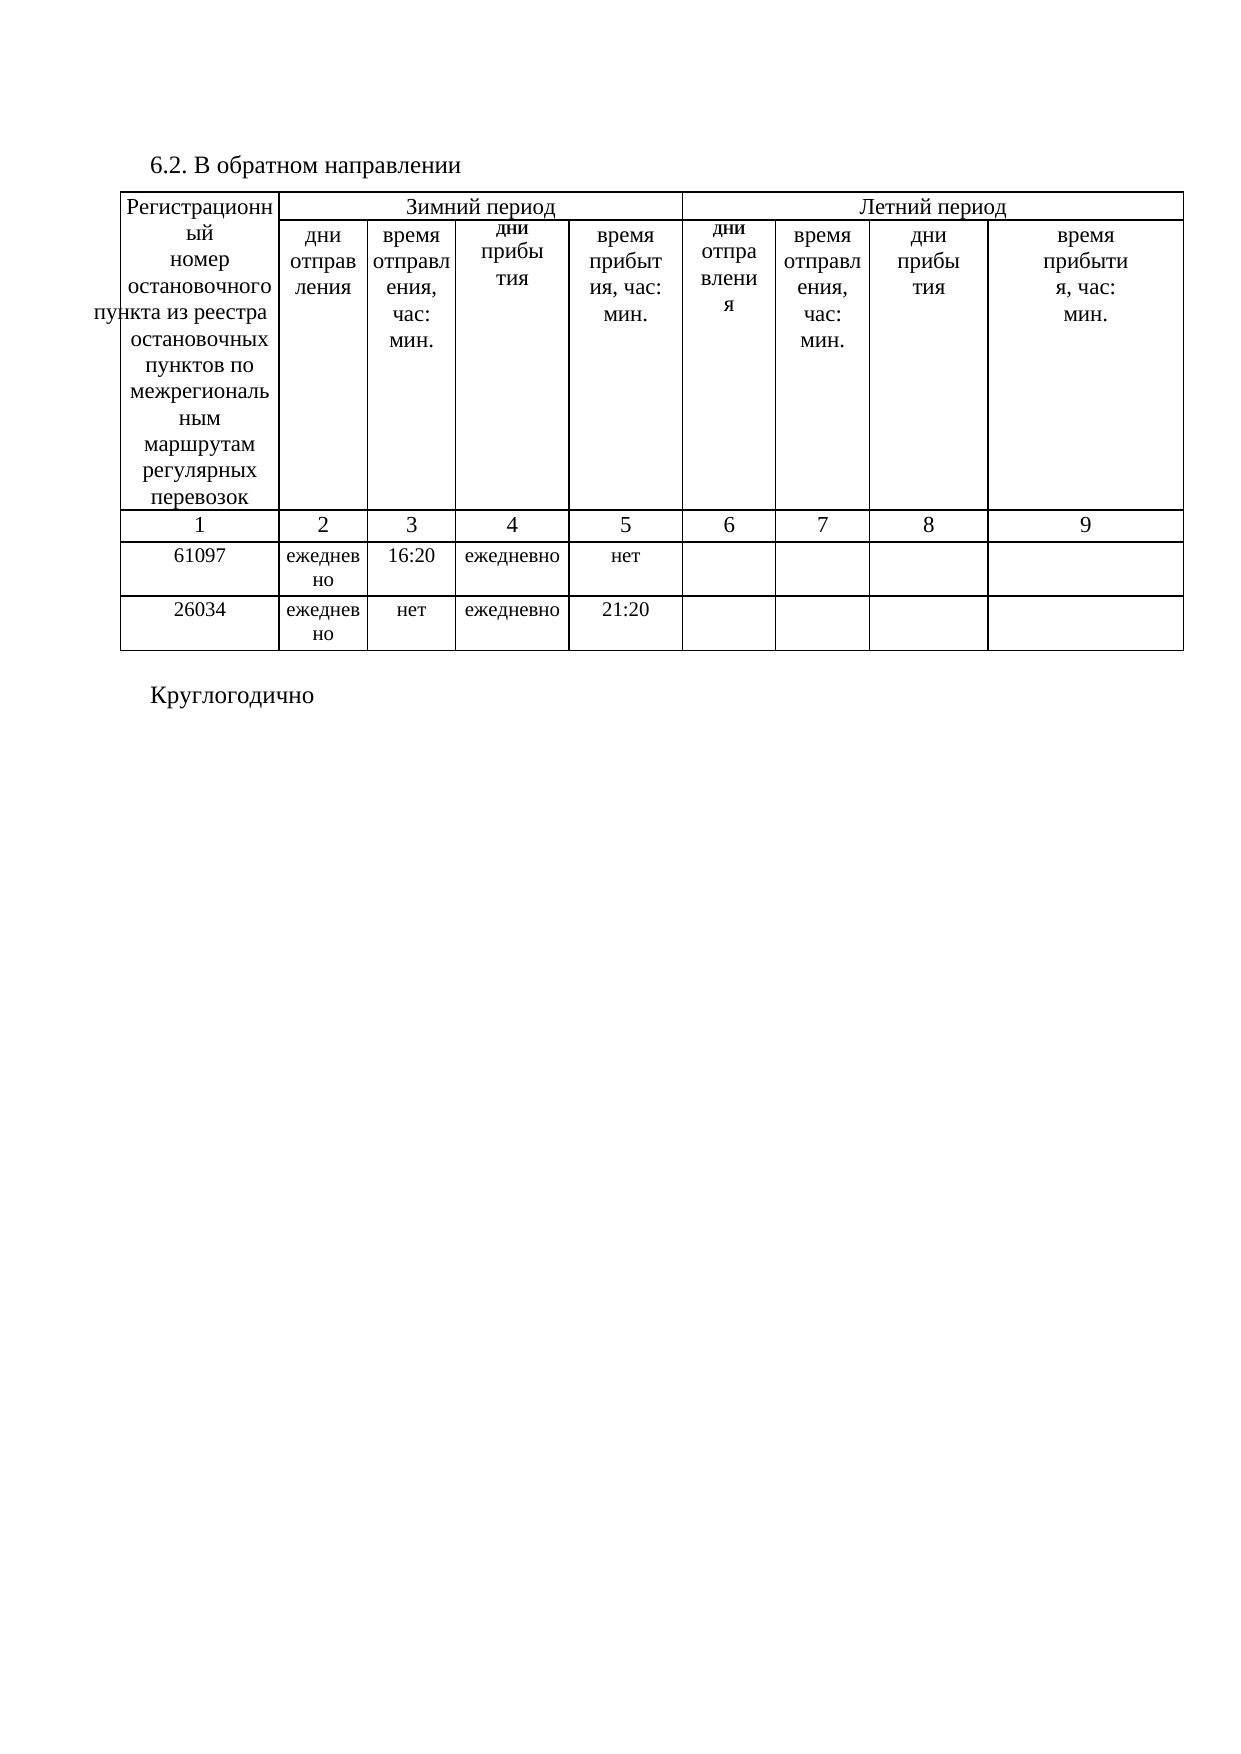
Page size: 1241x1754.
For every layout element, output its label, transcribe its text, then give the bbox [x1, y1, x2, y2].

table_cell время отправл ения, час: мин. [776, 221, 869, 509]
text 6.2. В обратном направлении [150, 150, 1090, 179]
table_cell ДНИ прибы тия [456, 221, 568, 509]
table_cell 16:20 [368, 543, 455, 595]
table_cell ДНИ отпра влени я [683, 221, 775, 509]
table_cell [683, 597, 775, 650]
table_cell дни прибы тия [870, 221, 987, 509]
table_cell 5 [570, 511, 682, 541]
table_cell [683, 543, 775, 595]
table_cell 6 [683, 511, 775, 541]
table_header Зимний период [280, 193, 682, 219]
table_cell нет [368, 597, 455, 650]
table_cell [989, 543, 1183, 595]
table_cell ежедневно [456, 543, 568, 595]
table_cell [776, 543, 869, 595]
table_cell ежедневно [280, 543, 367, 595]
text Круглогодично [150, 680, 1090, 709]
table_cell 61097 [121, 543, 278, 595]
table_header Летний период [683, 193, 1183, 219]
table_cell [870, 597, 987, 650]
table_cell 4 [456, 511, 568, 541]
table_cell 26034 [121, 597, 278, 650]
table_cell нет [570, 543, 682, 595]
table_cell 7 [776, 511, 869, 541]
table_cell [989, 597, 1183, 650]
table_header Регистрационный номер остановочного пункта из реестра остановочных пунктов по межрегиональным маршрутам регулярных перевозок [121, 193, 278, 509]
table_cell 1 [121, 511, 278, 541]
table_cell время отправл ения, час: мин. [368, 221, 455, 509]
table_cell дни отправ ления [280, 221, 367, 509]
table_cell 21:20 [570, 597, 682, 650]
table_cell [776, 597, 869, 650]
table_cell время прибыти я, час: мин. [989, 221, 1183, 509]
table_cell 8 [870, 511, 987, 541]
table_cell 3 [368, 511, 455, 541]
table_cell 9 [989, 511, 1183, 541]
table_cell время прибыт ия, час: мин. [570, 221, 682, 509]
table_cell ежедневно [456, 597, 568, 650]
table_cell 2 [280, 511, 367, 541]
table_cell [870, 543, 987, 595]
table_cell ежедневно [280, 597, 367, 650]
